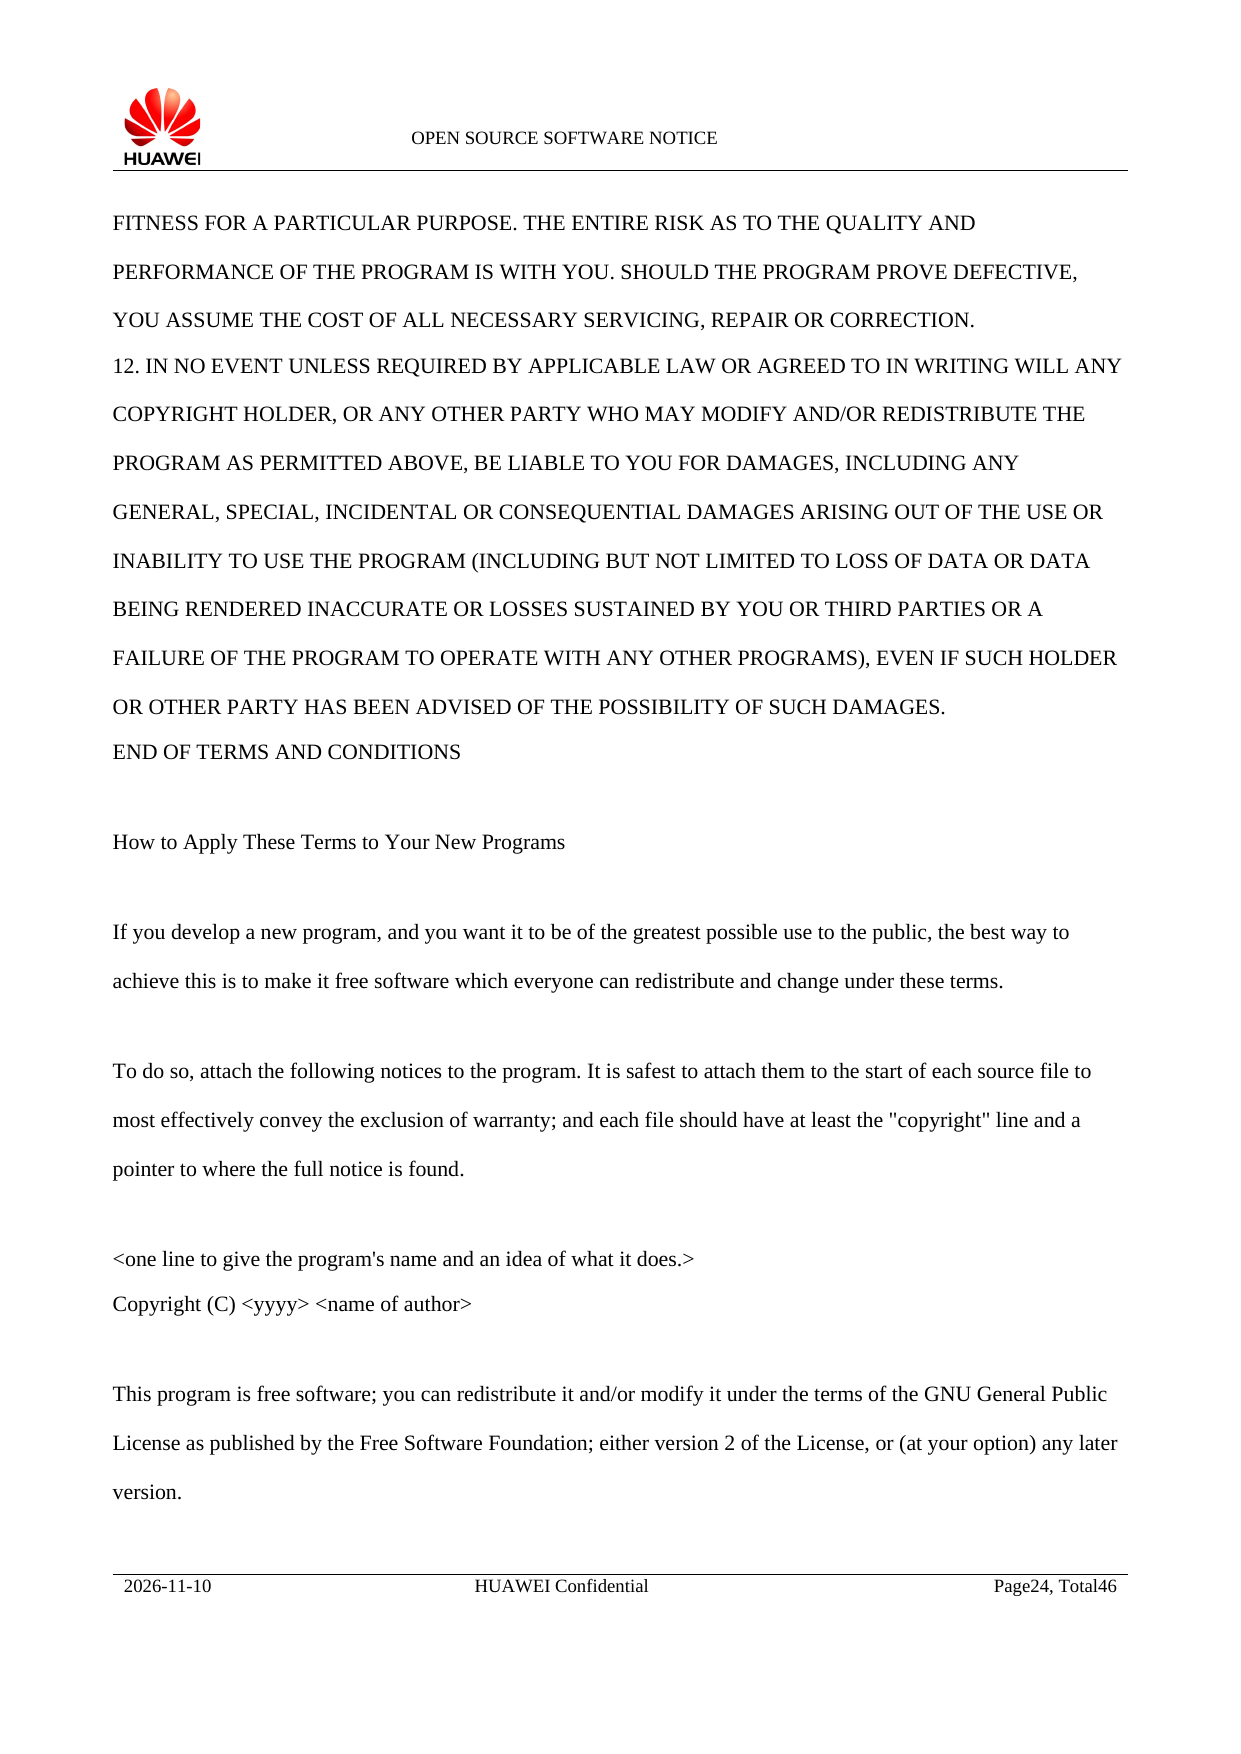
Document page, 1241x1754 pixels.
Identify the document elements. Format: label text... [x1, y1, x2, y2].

text How to Apply These Terms to Your New Programs [112, 826, 1128, 858]
text Copyright (C) <yyyy> <name of author> [112, 1287, 1128, 1320]
text This program is free software; you can redistribute it and/or modify it under the terms of the GNU General Public License as published by the Free Software Foundation; either version 2 of the License, or (at your option) any later version. [112, 1378, 1128, 1508]
text If you develop a new program, and you want it to be of the greatest possible use to the public, the best way to achieve this is to make it free software which everyone can redistribute and change under these terms. [112, 916, 1128, 997]
picture [124, 88, 201, 165]
text <one line to give the program's name and an idea of what it does.> [112, 1242, 1128, 1275]
text To do so, attach the following notices to the program. It is safest to attach them to the start of each source file to most effectively convey the exclusion of warranty; and each file should have at least the "copyright" line and a pointer to where the full notice is found. [112, 1055, 1128, 1185]
text END OF TERMS AND CONDITIONS [112, 735, 1128, 768]
text 12. IN NO EVENT UNLESS REQUIRED BY APPLICABLE LAW OR AGREED TO IN WRITING WILL ANY COPYRIGHT HOLDER, OR ANY OTHER PARTY WHO MAY MODIFY AND/OR REDISTRIBUTE THE PROGRAM AS PERMITTED ABOVE, BE LIABLE TO YOU FOR DAMAGES, INCLUDING ANY GENERAL, SPECIAL, INCIDENTAL OR CONSEQUENTIAL DAMAGES ARISING OUT OF THE USE OR INABILITY TO USE THE PROGRAM (INCLUDING BUT NOT LIMITED TO LOSS OF DATA OR DATA BEING RENDERED INACCURATE OR LOSSES SUSTAINED BY YOU OR THIRD PARTIES OR A FAILURE OF THE PROGRAM TO OPERATE WITH ANY OTHER PROGRAMS), EVEN IF SUCH HOLDER OR OTHER PARTY HAS BEEN ADVISED OF THE POSSIBILITY OF SUCH DAMAGES. [112, 349, 1128, 723]
